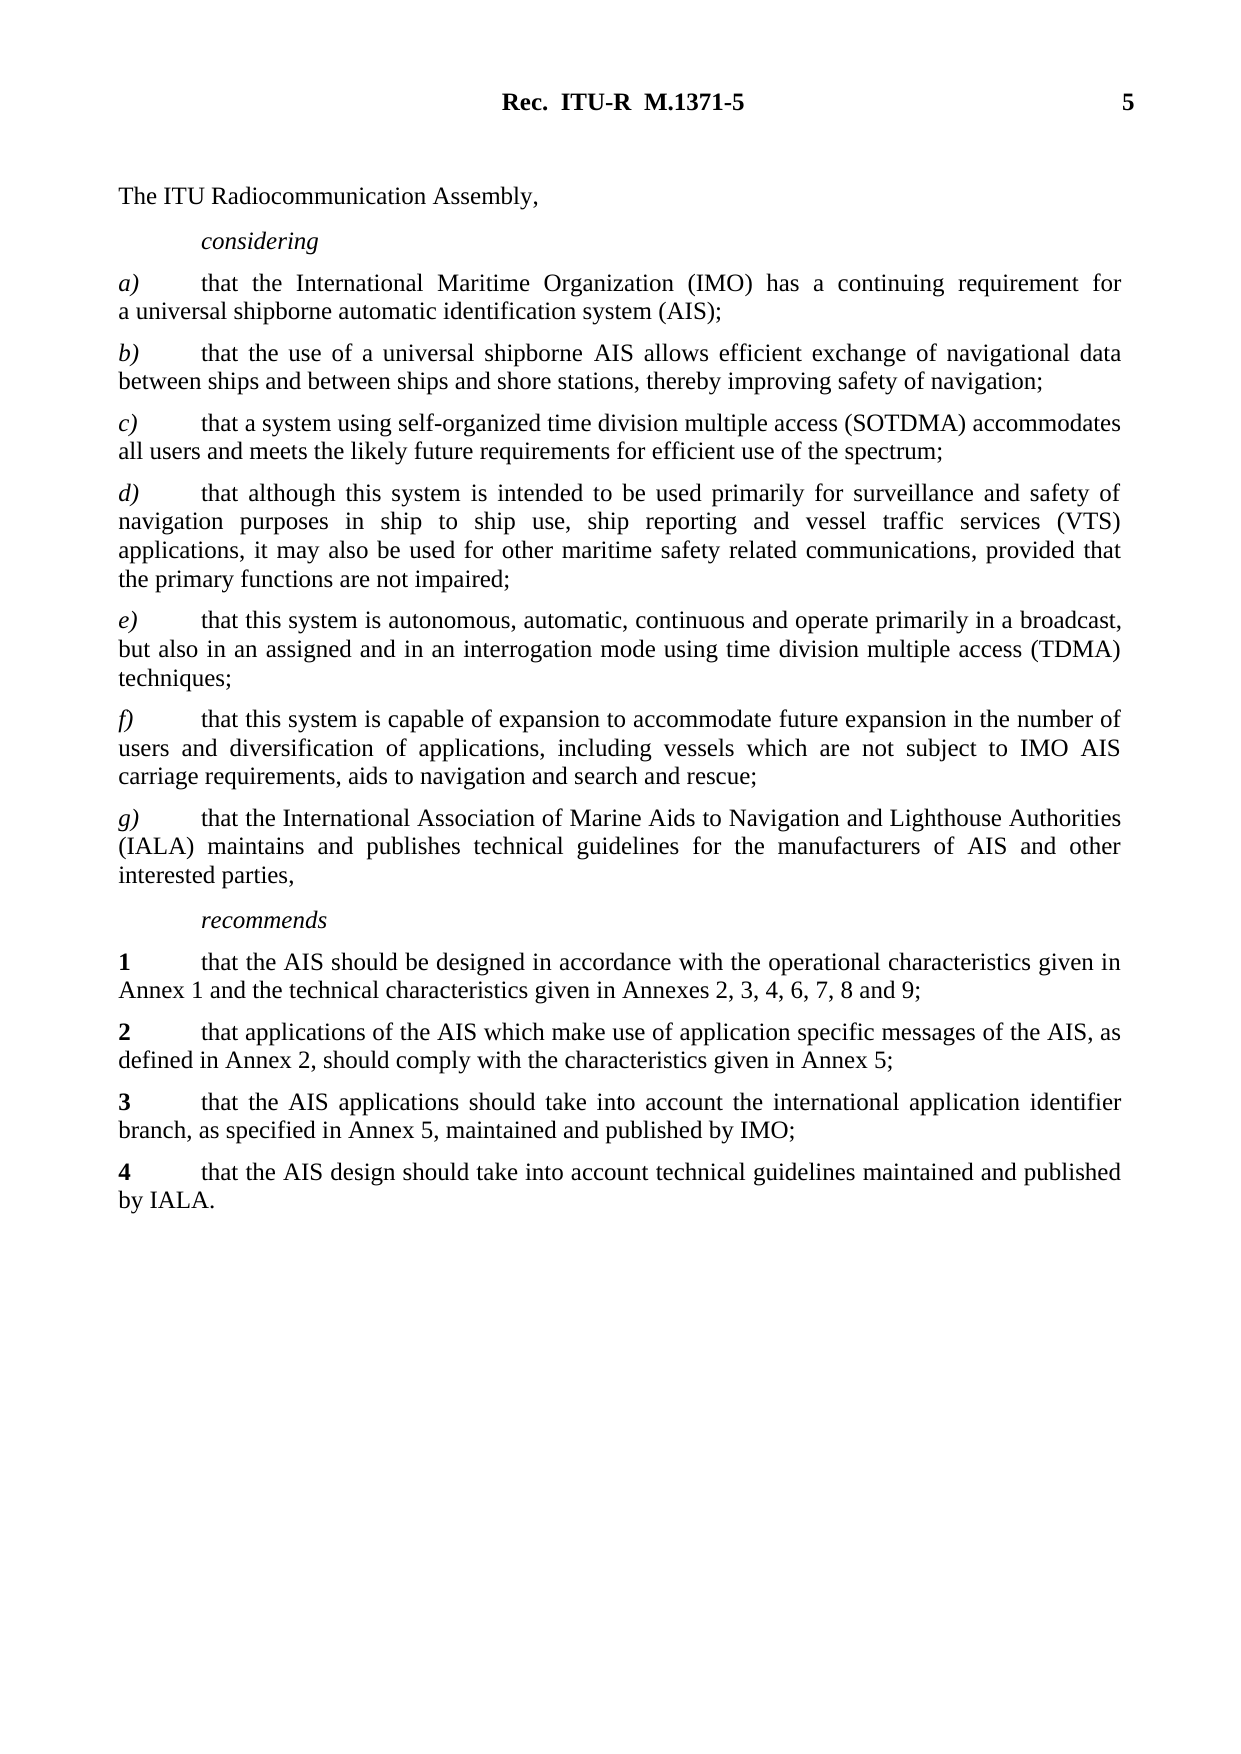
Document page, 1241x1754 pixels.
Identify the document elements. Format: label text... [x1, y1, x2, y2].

text f) that this system is capable of expansion to accommodate future expansion in the number of users and diversification of applications, including vessels which are not subject to IMO AIS carriage requirements, aids to navigation and search and rescue; [118, 704, 1122, 790]
text 2 that applications of the AIS which make use of application specific messages of the AIS, as defined in Annex 2, should comply with the characteristics given in Annex 5; [118, 1017, 1122, 1074]
text d) that although this system is intended to be used primarily for surveillance and safety of navigation purposes in ship to ship use, ship reporting and vessel traffic services (VTS) applications, it may also be used for other maritime safety related communications, provided that the primary functions are not impaired; [118, 478, 1122, 593]
text recommends [201, 906, 1122, 934]
text 1 that the AIS should be designed in accordance with the operational characteristics given in Annex 1 and the technical characteristics given in Annexes 2, 3, 4, 6, 7, 8 and 9; [118, 947, 1122, 1004]
text c) that a system using self-organized time division multiple access (SOTDMA) accommodates all users and meets the likely future requirements for efficient use of the spectrum; [118, 408, 1122, 465]
text a) that the International Maritime Organization (IMO) has a continuing requirement for a universal shipborne automatic identification system (AIS); [118, 268, 1122, 325]
text 3 that the AIS applications should take into account the international application identifier branch, as specified in Annex 5, maintained and published by IMO; [118, 1087, 1122, 1144]
title The ITU Radiocommunication Assembly, [118, 181, 1122, 210]
text considering [201, 226, 1122, 255]
text e) that this system is autonomous, automatic, continuous and operate primarily in a broadcast, but also in an assigned and in an interrogation mode using time division multiple access (TDMA) techniques; [118, 605, 1122, 691]
text b) that the use of a universal shipborne AIS allows efficient exchange of navigational data between ships and between ships and shore stations, thereby improving safety of navigation; [118, 338, 1122, 395]
text g) that the International Association of Marine Aids to Navigation and Lighthouse Authorities (IALA) maintains and publishes technical guidelines for the manufacturers of AIS and other interested parties, [118, 803, 1122, 889]
text 4 that the AIS design should take into account technical guidelines maintained and published by IALA. [118, 1157, 1122, 1214]
